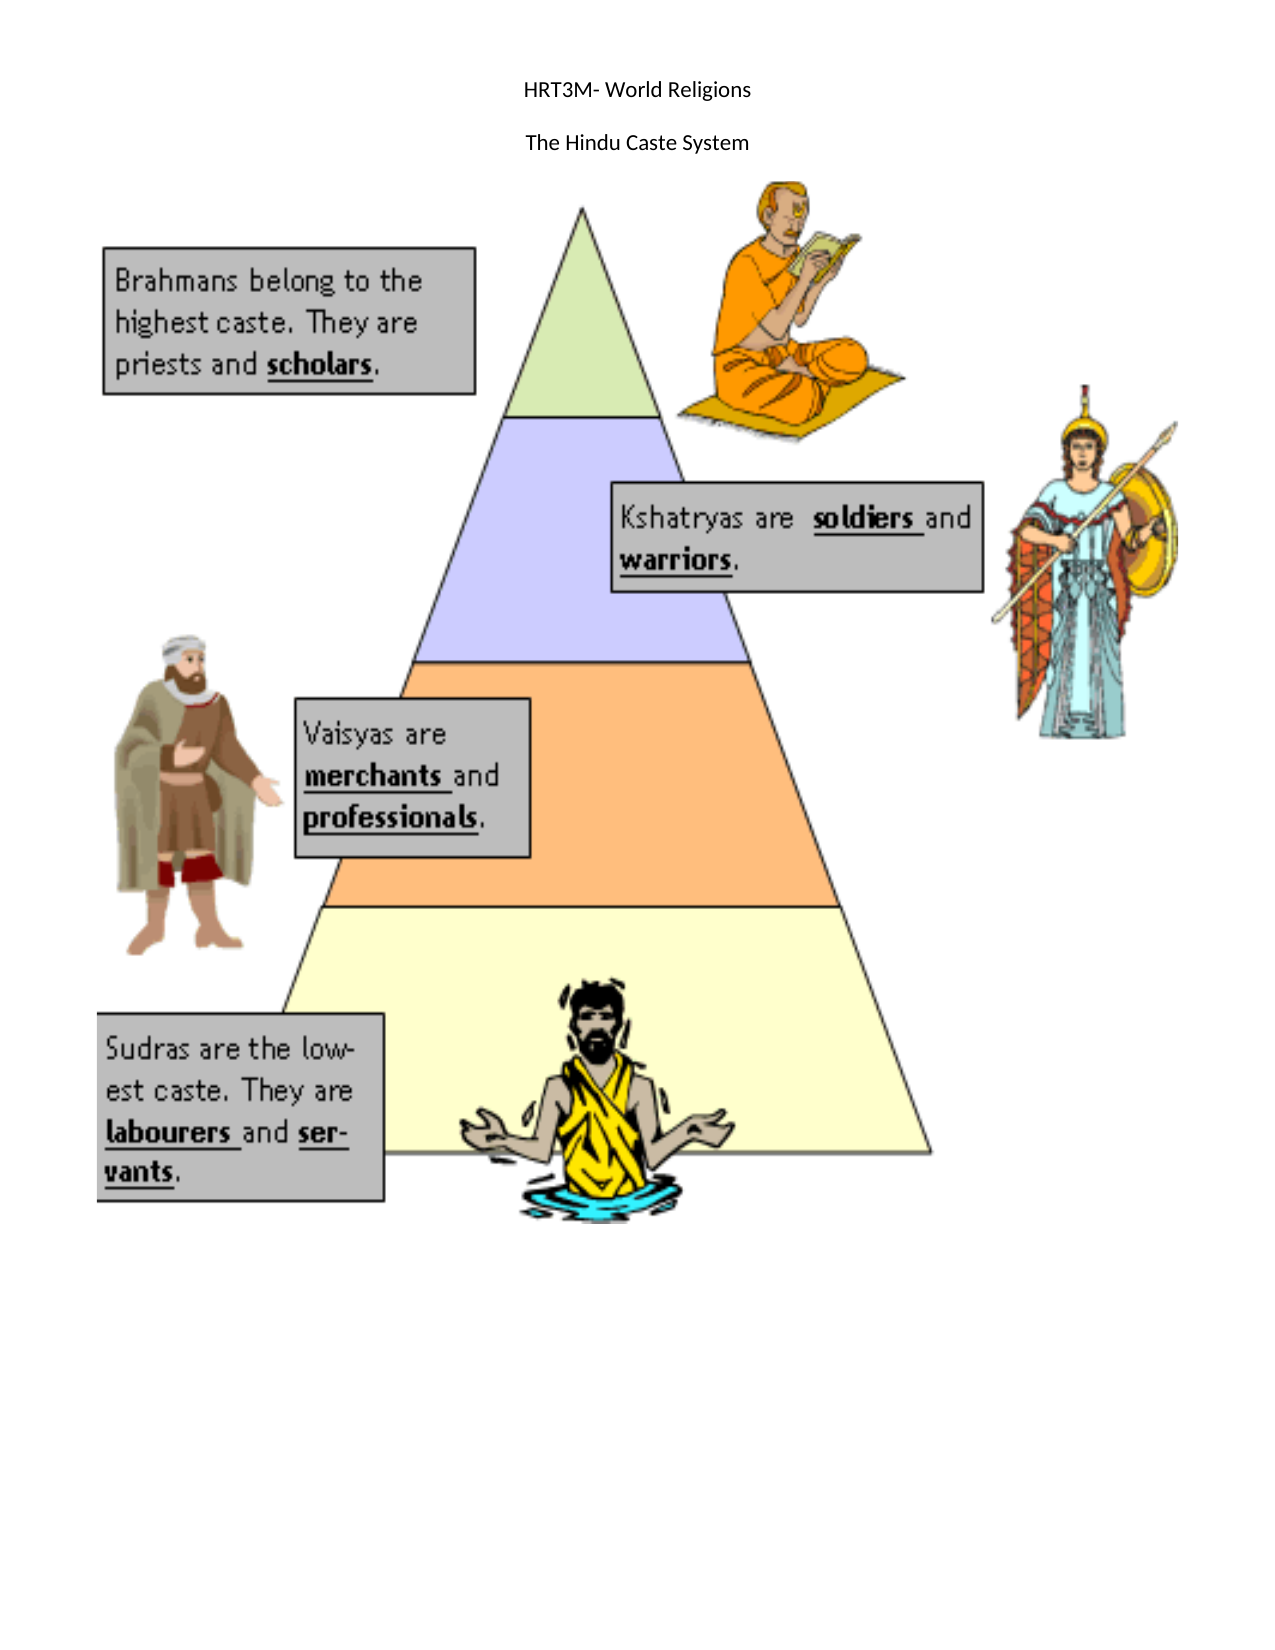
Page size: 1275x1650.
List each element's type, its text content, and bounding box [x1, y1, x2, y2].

text HRT3M- World Religions [75, 75, 1200, 103]
picture [96, 181, 1179, 1224]
text The Hindu Caste System [75, 128, 1200, 156]
